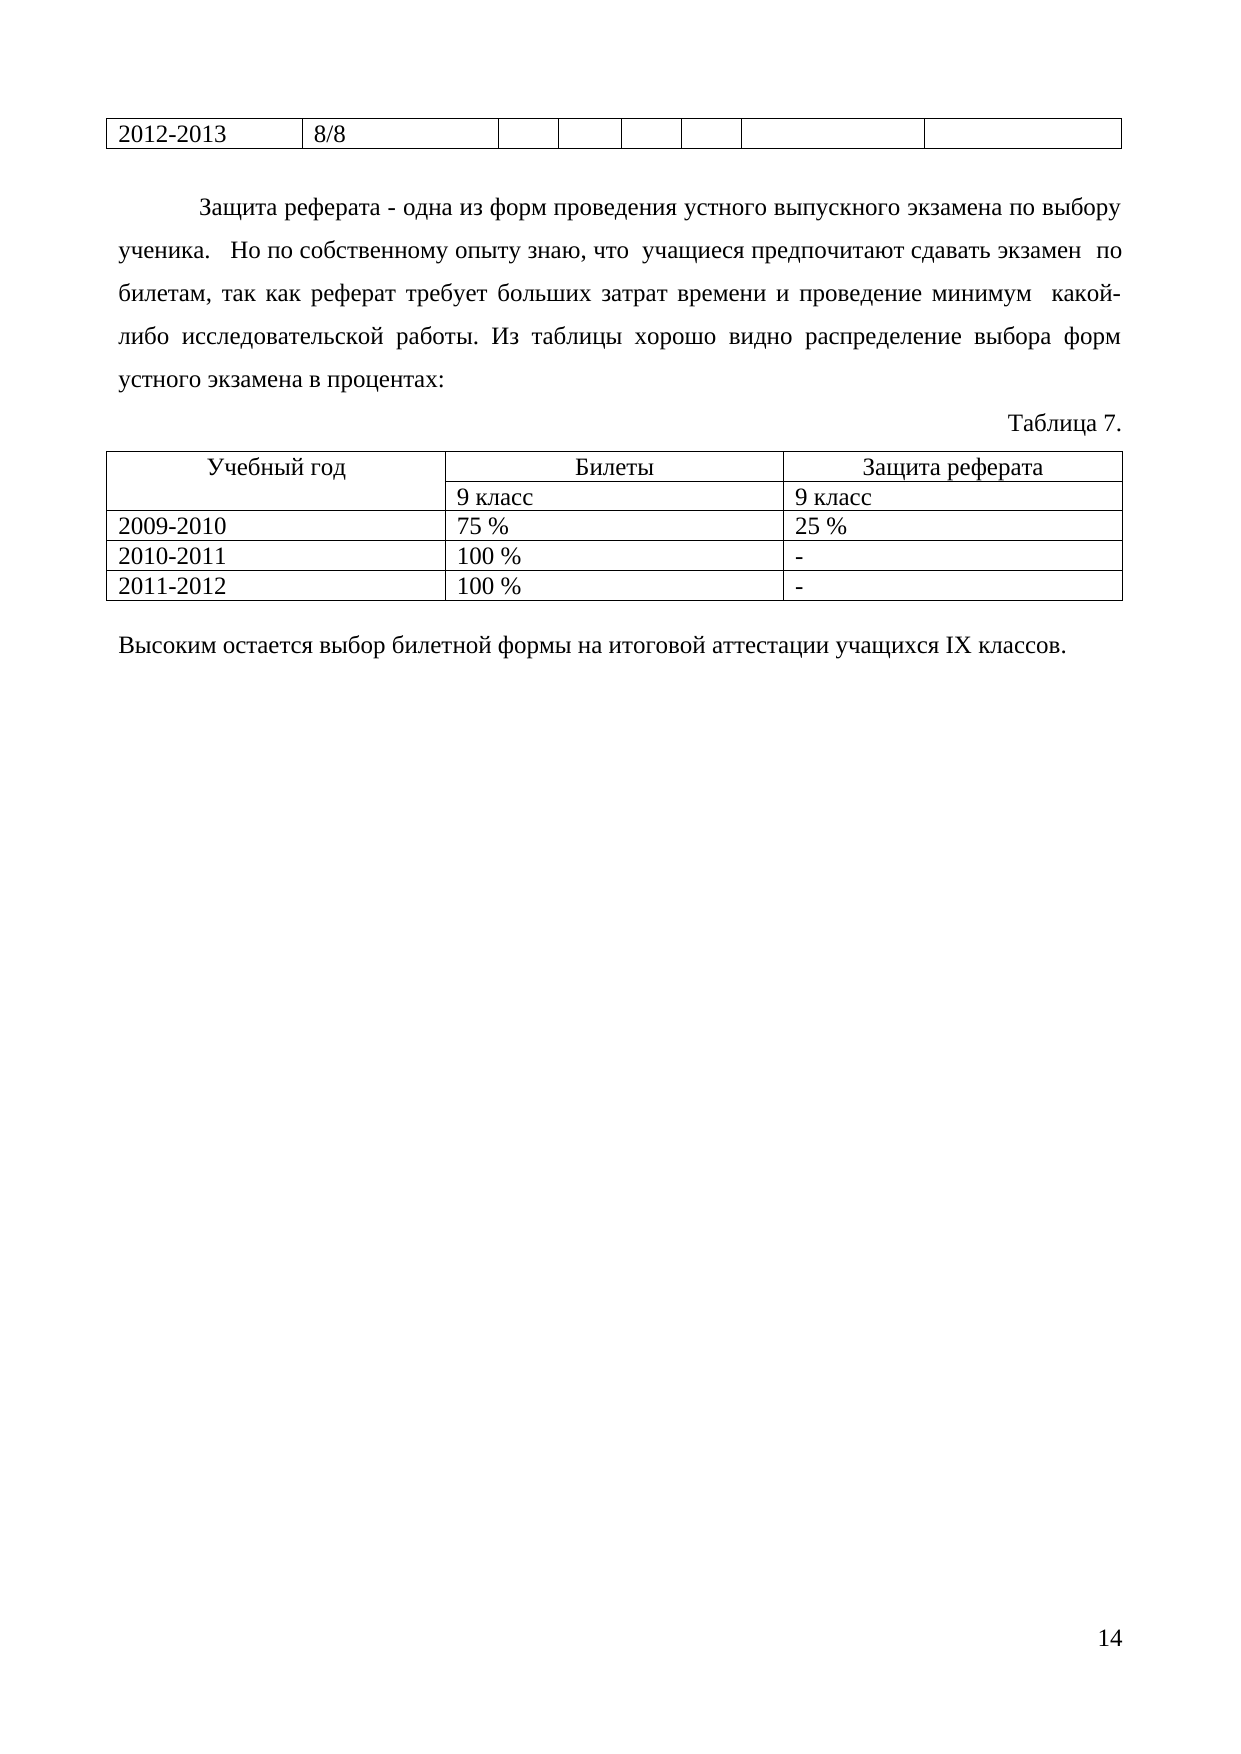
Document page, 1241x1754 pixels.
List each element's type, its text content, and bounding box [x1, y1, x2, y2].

text Таблица 7. [118, 408, 1122, 436]
table_header Билеты [446, 452, 783, 481]
table_cell 100 % [446, 571, 783, 600]
table_header Защита реферата [784, 452, 1122, 481]
table_cell 2009-2010 [107, 511, 445, 540]
table_cell [559, 119, 621, 148]
table_cell - [784, 571, 1122, 600]
table_cell - [784, 541, 1122, 570]
table_cell [499, 119, 558, 148]
table_cell [925, 119, 1121, 148]
table_cell 2011-2012 [107, 571, 445, 600]
table_header Учебный год [107, 452, 445, 510]
table_cell [622, 119, 681, 148]
text Защита реферата - одна из форм проведения устного выпускного экзамена по выбору ученика. Но по собственному опыту знаю, что учащиеся предпочитают сдавать экзамен по билетам, так как реферат требует больших затрат времени и проведение минимум какой-либо исследовательской работы. Из таблицы хорошо видно распределение выбора форм устного экзамена в процентах: [118, 192, 1122, 393]
table_cell 25 % [784, 511, 1122, 540]
table_cell 2010-2011 [107, 541, 445, 570]
table_cell 9 класс [446, 482, 783, 510]
table_cell [682, 119, 741, 148]
table_cell [742, 119, 924, 148]
table_cell 2012-2013 [107, 119, 302, 148]
table_cell 75 % [446, 511, 783, 540]
text Высоким остается выбор билетной формы на итоговой аттестации учащихся IX классов. [118, 630, 1122, 659]
table_cell 8/8 [303, 119, 498, 148]
table_cell 100 % [446, 541, 783, 570]
table_cell 9 класс [784, 482, 1122, 510]
